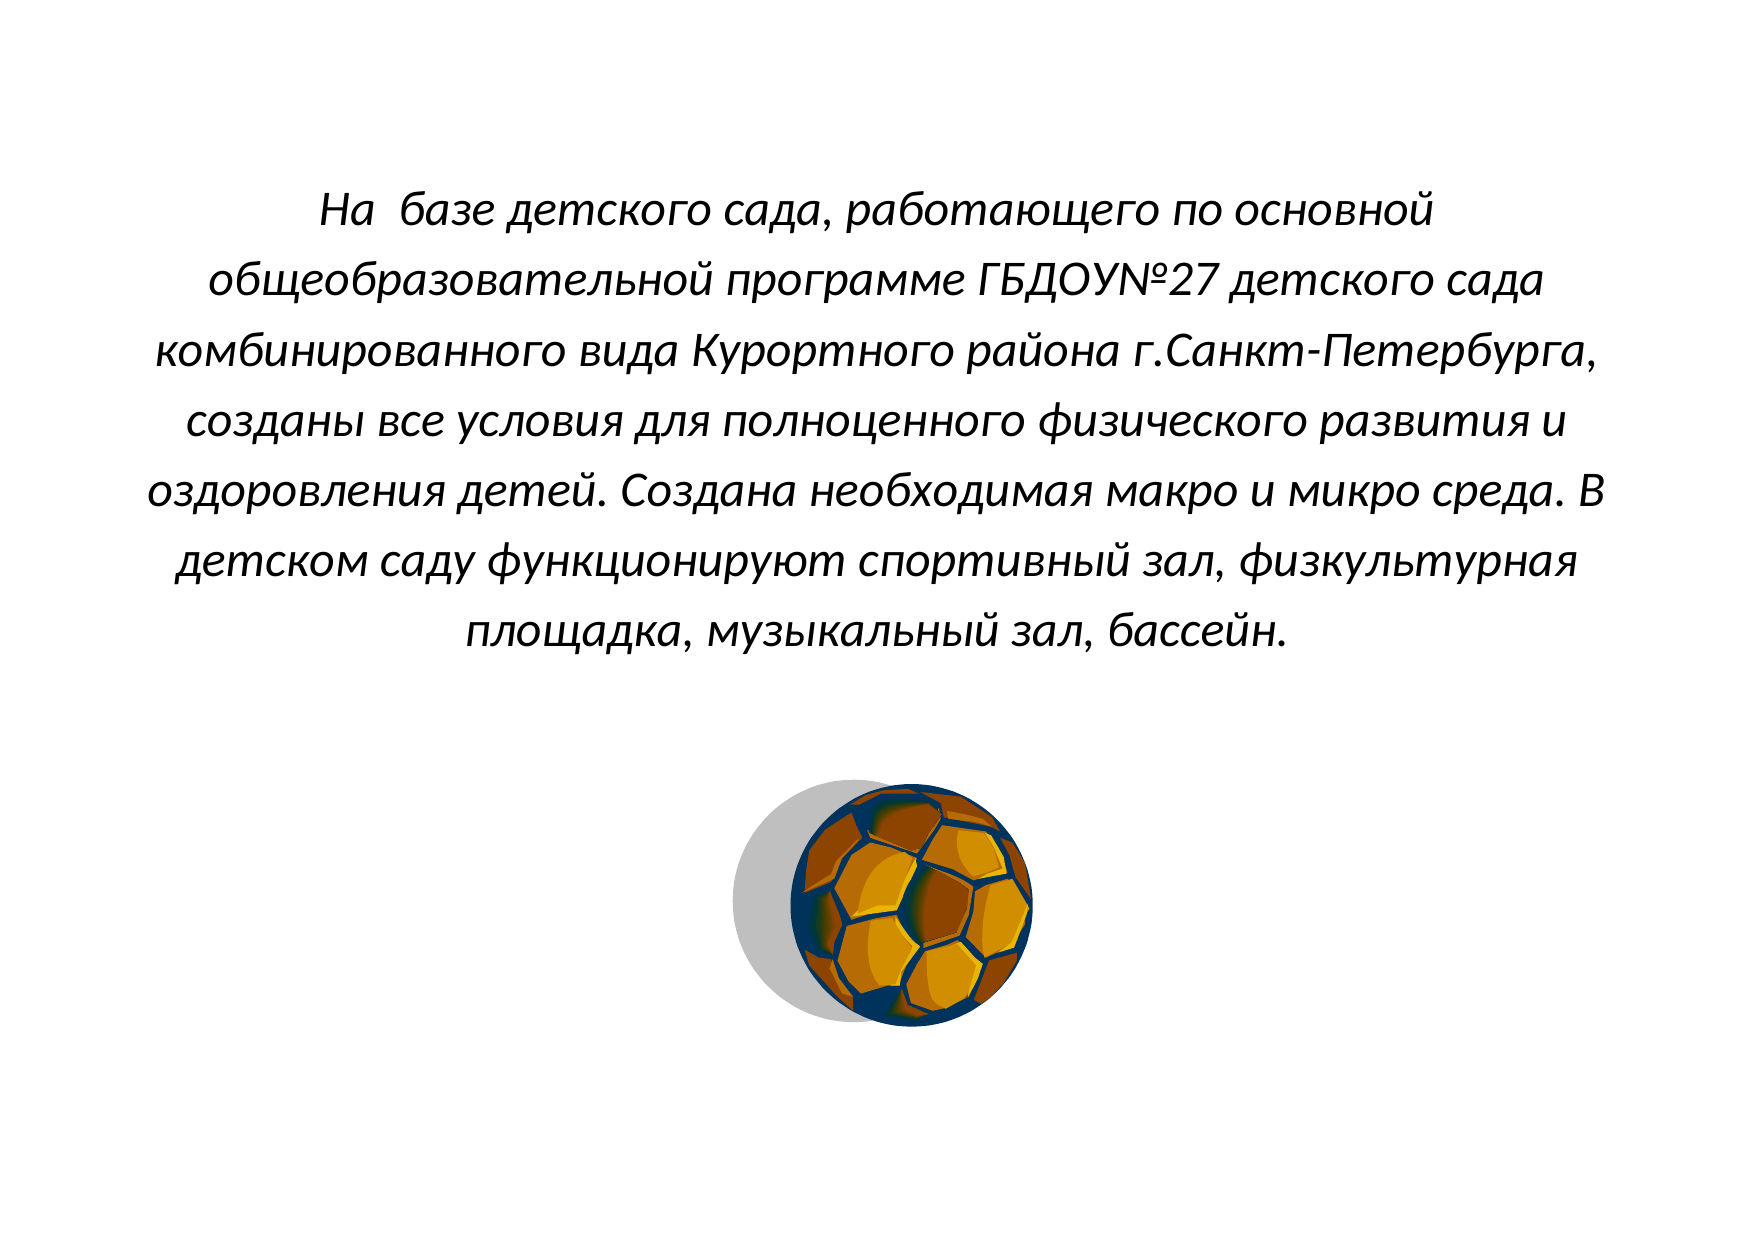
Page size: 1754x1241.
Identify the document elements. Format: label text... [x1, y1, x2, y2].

text На базе детского сада, работающего по основной общеобразовательной программе ГБДОУ№27 детского сада комбинированного вида Курортного района г.Санкт-Петербурга, созданы все условия для полноценного физического развития и оздоровления детей. Создана необходимая макро и микро среда. В детском саду функционируют спортивный зал, физкультурная площадка, музыкальный зал, бассейн. [118, 177, 1636, 659]
